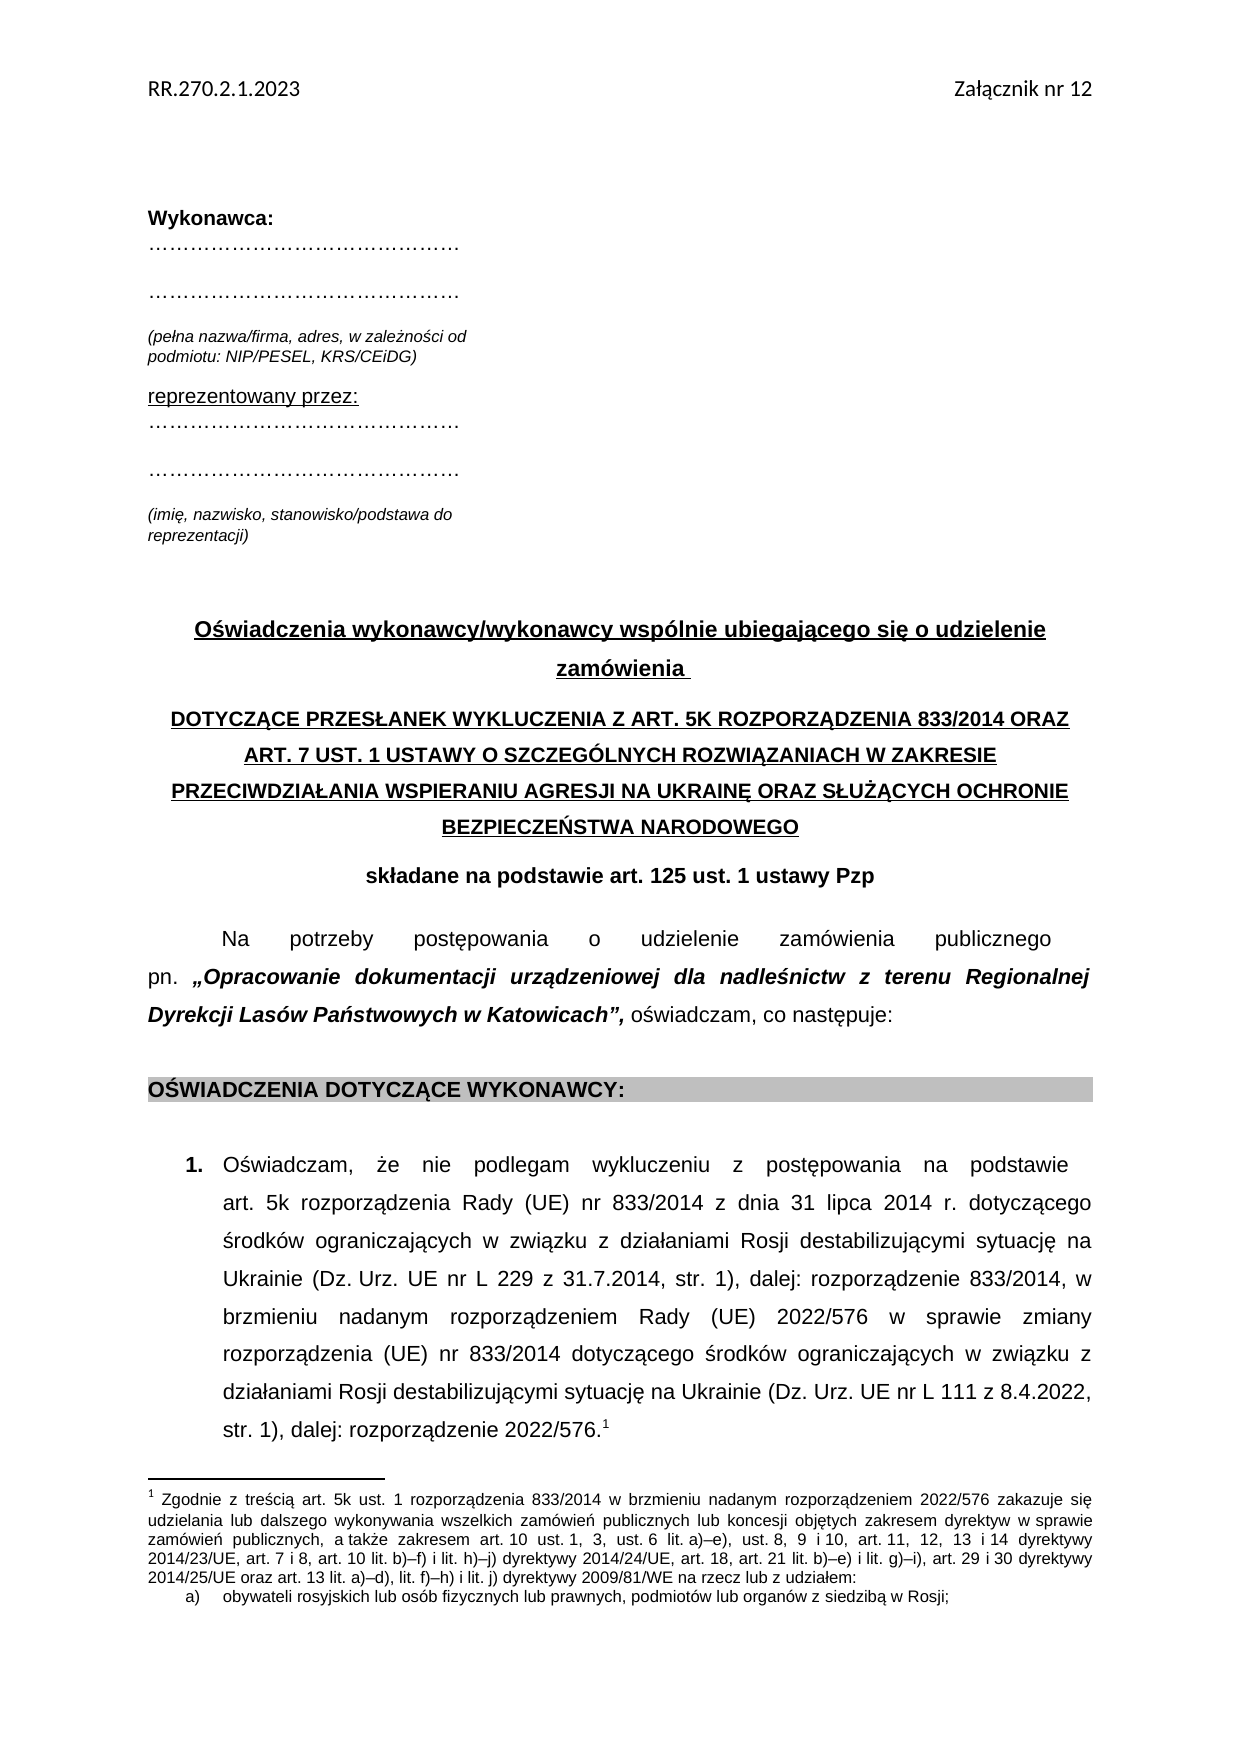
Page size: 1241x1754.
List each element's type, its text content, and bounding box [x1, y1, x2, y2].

text ……………………………………………………………………………… [148, 409, 472, 481]
text (imię, nazwisko, stanowisko/podstawa do reprezentacji) [148, 505, 472, 544]
text składane na podstawie art. 125 ust. 1 ustawy Pzp [148, 863, 1093, 888]
list Oświadczam, że nie podlegam wykluczeniu z postępowania na podstawie art. 5k rozporządzenia Rady (UE) nr 833/2014 z dnia 31 lipca 2014 r. dotyczącego środków ograniczających w związku z działaniami Rosji destabilizującymi sytuację na Ukrainie (Dz. Urz. UE nr L 229 z 31.7.2014, str. 1), dalej: rozporządzenie 833/2014, w brzmieniu nadanym rozporządzeniem Rady (UE) 2022/576 w sprawie zmiany rozporządzenia (UE) nr 833/2014 dotyczącego środków ograniczających w związku z działaniami Rosji destabilizującymi sytuację na Ukrainie (Dz. Urz. UE nr L 111 z 8.4.2022, str. 1), dalej: rozporządzenie 2022/576. [185, 1152, 1093, 1442]
text OŚWIADCZENIA DOTYCZĄCE WYKONAWCY: [148, 1077, 1093, 1102]
text Wykonawca: [148, 205, 1093, 229]
text Na potrzeby postępowania o udzielenie zamówienia publicznego pn. „Opracowanie dokumentacji urządzeniowej dla nadleśnictw z terenu Regionalnej Dyrekcji Lasów Państwowych w Katowicach”, oświadczam, co następuje: [148, 926, 1093, 1027]
text ……………………………………………………………………………… [148, 231, 472, 303]
text DOTYCZĄCE PRZESŁANEK WYKLUCZENIA Z ART. 5K ROZPORZĄDZENIA 833/2014 ORAZ ART. 7 UST. 1 USTAWY o szczególnych rozwiązaniach w zakresie przeciwdziałania wspieraniu agresji na Ukrainę oraz służących ochronie bezpieczeństwa narodowego [148, 707, 1093, 839]
text (pełna nazwa/firma, adres, w zależności od podmiotu: NIP/PESEL, KRS/CEiDG) [148, 327, 472, 366]
text reprezentowany przez: [148, 384, 1093, 408]
text Oświadczenia wykonawcy/wykonawcy wspólnie ubiegającego się o udzielenie zamówienia [148, 616, 1093, 681]
